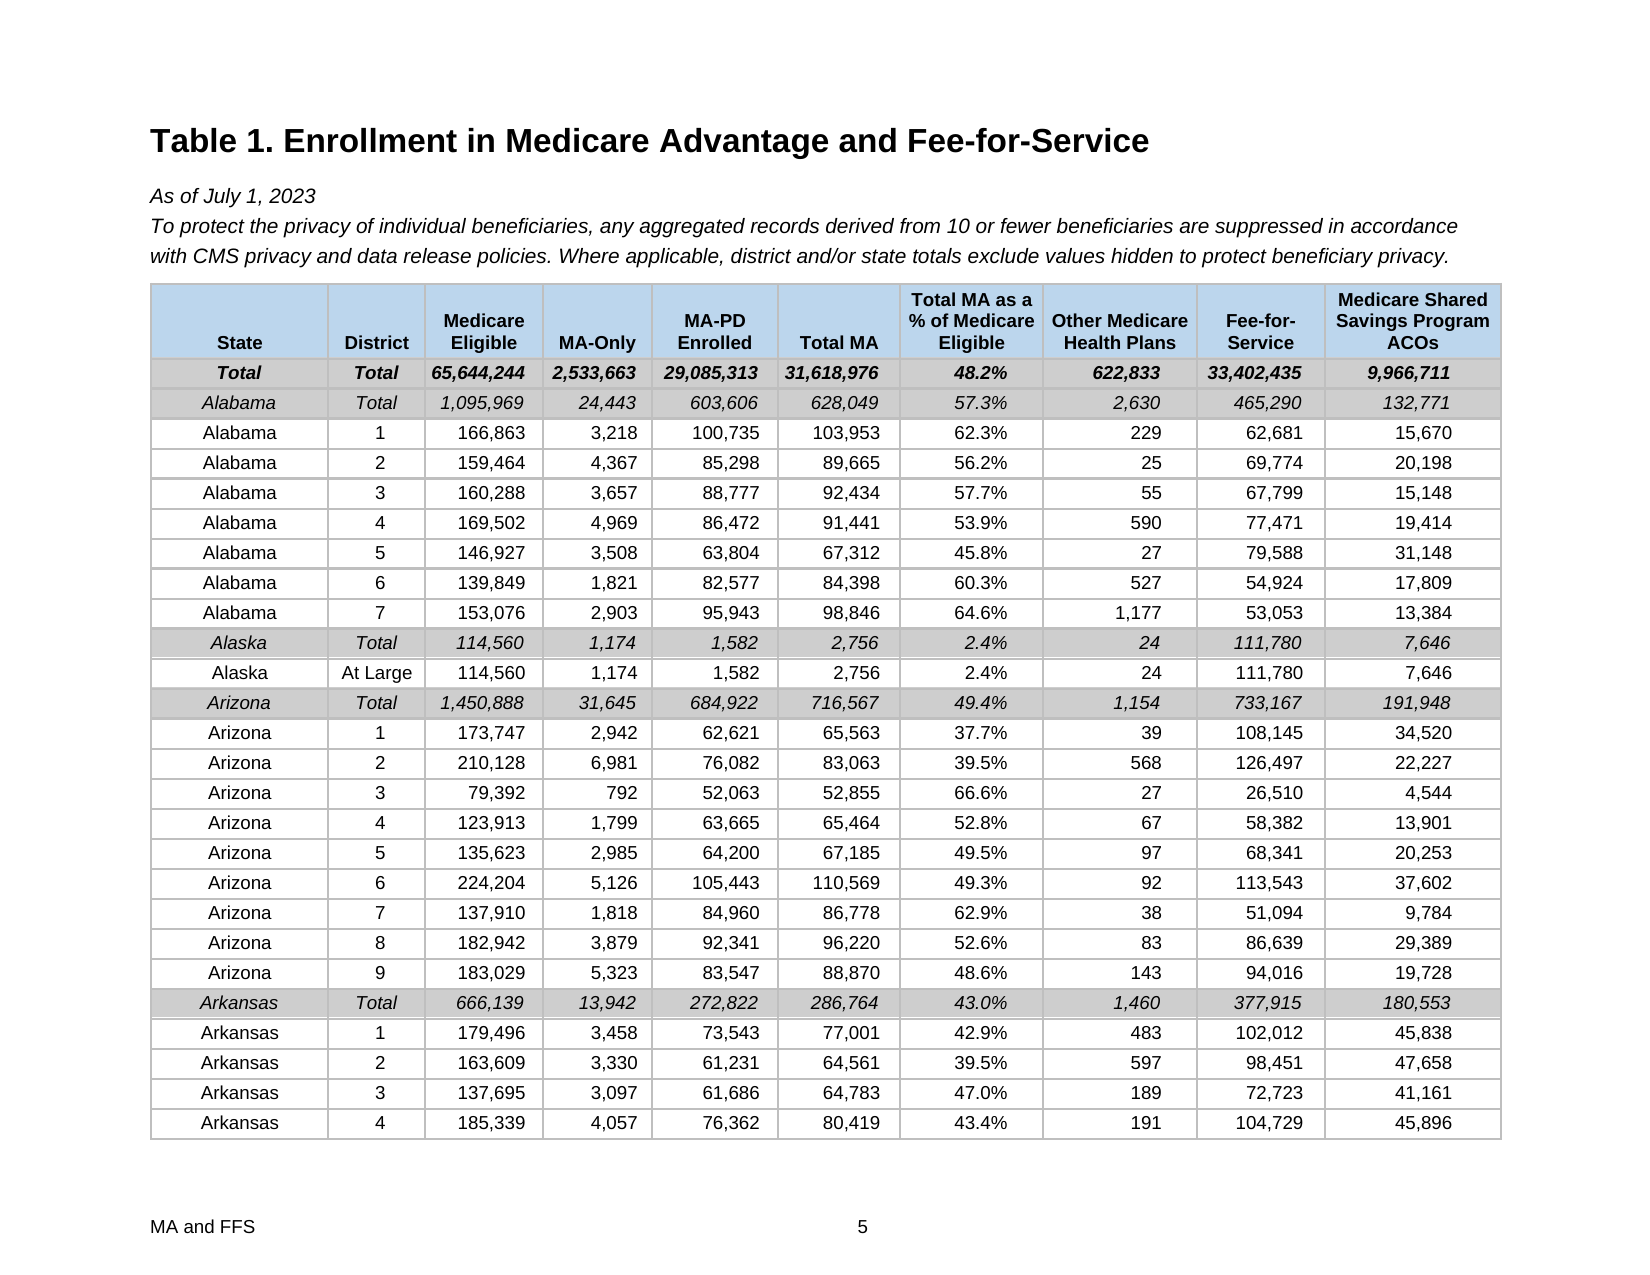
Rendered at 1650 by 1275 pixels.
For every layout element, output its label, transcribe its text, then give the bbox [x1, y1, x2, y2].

table_cell 72,723 [1198, 1080, 1324, 1107]
table_cell 22,227 [1326, 750, 1500, 777]
table_cell 83,063 [779, 750, 899, 777]
table_cell Alaska [152, 630, 327, 657]
table_cell 53,053 [1198, 600, 1324, 627]
table_cell 86,639 [1198, 930, 1324, 957]
table_cell 39.5% [901, 750, 1042, 777]
table_cell Arkansas [152, 1110, 327, 1137]
table_cell 182,942 [426, 930, 542, 957]
table_cell 9,966,711 [1326, 360, 1500, 387]
table_cell 622,833 [1044, 360, 1196, 387]
table_cell 568 [1044, 750, 1196, 777]
table_cell Arizona [152, 930, 327, 957]
table_cell 1,177 [1044, 600, 1196, 627]
table_cell 37.7% [901, 720, 1042, 747]
table_cell Alabama [152, 570, 327, 597]
table_cell 52,855 [779, 780, 899, 807]
table_cell 61,231 [653, 1050, 777, 1077]
table_cell Arizona [152, 810, 327, 837]
table_cell 2,942 [544, 720, 651, 747]
table_cell Total [329, 630, 424, 657]
table_cell 137,695 [426, 1080, 542, 1107]
table_cell 527 [1044, 570, 1196, 597]
table_cell 191 [1044, 1110, 1196, 1137]
table_cell 2,756 [779, 660, 899, 687]
table_cell 5 [329, 840, 424, 867]
table_cell 1,174 [544, 630, 651, 657]
table_cell 111,780 [1198, 630, 1324, 657]
table_cell 114,560 [426, 630, 542, 657]
table_cell Arizona [152, 900, 327, 927]
table_cell 47.0% [901, 1080, 1042, 1107]
table_cell 33,402,435 [1198, 360, 1324, 387]
table_cell 57.3% [901, 390, 1042, 417]
table_cell 65,464 [779, 810, 899, 837]
table_cell 39.5% [901, 1050, 1042, 1077]
table_cell 113,543 [1198, 870, 1324, 897]
table_cell 146,927 [426, 540, 542, 567]
table_cell 76,362 [653, 1110, 777, 1137]
table_cell 3 [329, 1080, 424, 1107]
table_cell 2,903 [544, 600, 651, 627]
table_header Medicare Shared Savings Program ACOs [1326, 285, 1500, 357]
table_cell 6,981 [544, 750, 651, 777]
table_cell 7 [329, 900, 424, 927]
table_cell 84,398 [779, 570, 899, 597]
table_cell 60.3% [901, 570, 1042, 597]
table_cell 88,870 [779, 960, 899, 987]
table_cell Alabama [152, 480, 327, 507]
table_cell 79,588 [1198, 540, 1324, 567]
table_cell 4,544 [1326, 780, 1500, 807]
table_cell 1 [329, 1020, 424, 1047]
table_cell 91,441 [779, 510, 899, 537]
table_cell 166,863 [426, 420, 542, 447]
table_cell 5 [329, 540, 424, 567]
table_cell 135,623 [426, 840, 542, 867]
table_cell At Large [329, 660, 424, 687]
table_cell 111,780 [1198, 660, 1324, 687]
table_cell 143 [1044, 960, 1196, 987]
table_cell 163,609 [426, 1050, 542, 1077]
table_cell 4,969 [544, 510, 651, 537]
table_cell 153,076 [426, 600, 542, 627]
table_cell Total [329, 360, 424, 387]
table_cell 20,253 [1326, 840, 1500, 867]
table_cell 65,563 [779, 720, 899, 747]
table_cell 92,341 [653, 930, 777, 957]
table_cell 31,618,976 [779, 360, 899, 387]
table_cell Alabama [152, 600, 327, 627]
table_cell 3,458 [544, 1020, 651, 1047]
table_cell 49.5% [901, 840, 1042, 867]
table_cell 139,849 [426, 570, 542, 597]
table_cell 54,924 [1198, 570, 1324, 597]
table_cell 1,095,969 [426, 390, 542, 417]
table_cell 110,569 [779, 870, 899, 897]
table_cell Arizona [152, 750, 327, 777]
text As of July 1, 2023 [150, 184, 1500, 208]
table_cell 3,330 [544, 1050, 651, 1077]
table_cell 103,953 [779, 420, 899, 447]
table_cell 20,198 [1326, 450, 1500, 477]
table_cell 2 [329, 750, 424, 777]
table_cell 31,645 [544, 690, 651, 717]
table_cell 4 [329, 1110, 424, 1137]
table_header Total MA [779, 285, 899, 357]
table_cell Alabama [152, 390, 327, 417]
table_cell 63,665 [653, 810, 777, 837]
table_cell 92,434 [779, 480, 899, 507]
table_cell 4 [329, 510, 424, 537]
table_cell 603,606 [653, 390, 777, 417]
table_cell 15,148 [1326, 480, 1500, 507]
table_cell 56.2% [901, 450, 1042, 477]
table_cell 73,543 [653, 1020, 777, 1047]
table_cell 62,621 [653, 720, 777, 747]
table_cell 45.8% [901, 540, 1042, 567]
table_cell 733,167 [1198, 690, 1324, 717]
table_cell 45,838 [1326, 1020, 1500, 1047]
table_cell 5,323 [544, 960, 651, 987]
table_cell 1,174 [544, 660, 651, 687]
table_cell 1 [329, 720, 424, 747]
table_cell 1,582 [653, 630, 777, 657]
table_cell 13,942 [544, 990, 651, 1017]
table_cell 82,577 [653, 570, 777, 597]
table_cell 159,464 [426, 450, 542, 477]
table_cell 37,602 [1326, 870, 1500, 897]
table_cell 97 [1044, 840, 1196, 867]
table_cell 80,419 [779, 1110, 899, 1137]
table_cell 39 [1044, 720, 1196, 747]
table_cell 2,533,663 [544, 360, 651, 387]
table_header State [152, 285, 327, 357]
table_cell 3,657 [544, 480, 651, 507]
table_cell 69,774 [1198, 450, 1324, 477]
table_cell 96,220 [779, 930, 899, 957]
table_cell Arizona [152, 780, 327, 807]
table_cell 100,735 [653, 420, 777, 447]
table_cell Arkansas [152, 1080, 327, 1107]
table_cell 66.6% [901, 780, 1042, 807]
table_cell 2,985 [544, 840, 651, 867]
table_cell 3,879 [544, 930, 651, 957]
subtitle Table 1. Enrollment in Medicare Advantage and Fee-for-Service [150, 121, 1500, 159]
table_cell Alabama [152, 420, 327, 447]
table_cell 52.6% [901, 930, 1042, 957]
table_cell 483 [1044, 1020, 1196, 1047]
table_cell 79,392 [426, 780, 542, 807]
table_cell 6 [329, 570, 424, 597]
table_cell 25 [1044, 450, 1196, 477]
table_cell 3 [329, 480, 424, 507]
table_cell 84,960 [653, 900, 777, 927]
table_cell 180,553 [1326, 990, 1500, 1017]
table_cell 19,728 [1326, 960, 1500, 987]
table_cell 58,382 [1198, 810, 1324, 837]
table_cell Arizona [152, 690, 327, 717]
table_cell 68,341 [1198, 840, 1324, 867]
table_cell 34,520 [1326, 720, 1500, 747]
table_header Fee-for-Service [1198, 285, 1324, 357]
table_cell 24 [1044, 630, 1196, 657]
table_cell 123,913 [426, 810, 542, 837]
table_cell Alabama [152, 510, 327, 537]
table_cell 48.2% [901, 360, 1042, 387]
table_cell Total [329, 690, 424, 717]
table_cell 716,567 [779, 690, 899, 717]
table_cell 108,145 [1198, 720, 1324, 747]
table_cell 62,681 [1198, 420, 1324, 447]
table_cell 77,001 [779, 1020, 899, 1047]
table_header Other Medicare Health Plans [1044, 285, 1196, 357]
table_cell 4,057 [544, 1110, 651, 1137]
table_cell 65,644,244 [426, 360, 542, 387]
table_cell 7,646 [1326, 630, 1500, 657]
table_cell 98,846 [779, 600, 899, 627]
table_cell 51,094 [1198, 900, 1324, 927]
table_cell 27 [1044, 780, 1196, 807]
table_cell 52.8% [901, 810, 1042, 837]
table_cell 38 [1044, 900, 1196, 927]
table_cell 2.4% [901, 630, 1042, 657]
table_header Total MA as a % of Medicare Eligible [901, 285, 1042, 357]
table_cell 1,460 [1044, 990, 1196, 1017]
table_cell 224,204 [426, 870, 542, 897]
table_cell 24,443 [544, 390, 651, 417]
table_cell 2.4% [901, 660, 1042, 687]
table_cell 61,686 [653, 1080, 777, 1107]
table_cell 1,799 [544, 810, 651, 837]
table_cell 3 [329, 780, 424, 807]
table_cell 9 [329, 960, 424, 987]
table_cell 3,508 [544, 540, 651, 567]
table_cell 7 [329, 600, 424, 627]
table_cell 2,630 [1044, 390, 1196, 417]
table_cell 83,547 [653, 960, 777, 987]
table_cell 666,139 [426, 990, 542, 1017]
table_cell 19,414 [1326, 510, 1500, 537]
table_cell Arkansas [152, 1020, 327, 1047]
table_cell 628,049 [779, 390, 899, 417]
table_header District [329, 285, 424, 357]
table_cell 465,290 [1198, 390, 1324, 417]
table_cell 13,384 [1326, 600, 1500, 627]
table_cell 62.9% [901, 900, 1042, 927]
table_cell 64,783 [779, 1080, 899, 1107]
table_cell 191,948 [1326, 690, 1500, 717]
table_cell 67,312 [779, 540, 899, 567]
table_cell 3,097 [544, 1080, 651, 1107]
table_cell 67,185 [779, 840, 899, 867]
table_cell 63,804 [653, 540, 777, 567]
table_cell 4 [329, 810, 424, 837]
table_cell 377,915 [1198, 990, 1324, 1017]
table_cell 1,450,888 [426, 690, 542, 717]
table_cell 62.3% [901, 420, 1042, 447]
table_cell 2 [329, 450, 424, 477]
table_cell Arizona [152, 840, 327, 867]
table_cell 792 [544, 780, 651, 807]
table_cell 41,161 [1326, 1080, 1500, 1107]
table_cell 210,128 [426, 750, 542, 777]
table_cell 94,016 [1198, 960, 1324, 987]
table_cell Arkansas [152, 990, 327, 1017]
table_cell 6 [329, 870, 424, 897]
table_cell 126,497 [1198, 750, 1324, 777]
table_cell 47,658 [1326, 1050, 1500, 1077]
table_cell 17,809 [1326, 570, 1500, 597]
table_cell Alabama [152, 540, 327, 567]
table_cell 85,298 [653, 450, 777, 477]
table_cell 169,502 [426, 510, 542, 537]
table_cell 5,126 [544, 870, 651, 897]
table_cell 684,922 [653, 690, 777, 717]
table_cell 132,771 [1326, 390, 1500, 417]
table_header MA-Only [544, 285, 651, 357]
table_cell 52,063 [653, 780, 777, 807]
table_cell 1,582 [653, 660, 777, 687]
table_cell 83 [1044, 930, 1196, 957]
table_cell 15,670 [1326, 420, 1500, 447]
table_cell Arkansas [152, 1050, 327, 1077]
table_cell 114,560 [426, 660, 542, 687]
table_cell 49.4% [901, 690, 1042, 717]
text To protect the privacy of individual beneficiaries, any aggregated records derived from 10 or fewer beneficiaries are suppressed in accordance with CMS privacy and data release policies. Where applicable, district and/or state totals exclude values hidden to protect beneficiary privacy. [150, 214, 1500, 268]
table_cell 27 [1044, 540, 1196, 567]
table_cell 1,818 [544, 900, 651, 927]
table_cell 64,561 [779, 1050, 899, 1077]
table_cell 1,821 [544, 570, 651, 597]
table_cell 89,665 [779, 450, 899, 477]
table_cell 105,443 [653, 870, 777, 897]
table_cell Arizona [152, 960, 327, 987]
table_cell 104,729 [1198, 1110, 1324, 1137]
table_cell 9,784 [1326, 900, 1500, 927]
table_cell 64,200 [653, 840, 777, 867]
table_cell 24 [1044, 660, 1196, 687]
table_cell 88,777 [653, 480, 777, 507]
table_cell 98,451 [1198, 1050, 1324, 1077]
table_cell 1 [329, 420, 424, 447]
table_cell 272,822 [653, 990, 777, 1017]
table_cell 597 [1044, 1050, 1196, 1077]
table_cell Total [152, 360, 327, 387]
table_header MA-PD Enrolled [653, 285, 777, 357]
table_cell 43.0% [901, 990, 1042, 1017]
table_cell 13,901 [1326, 810, 1500, 837]
table_cell 92 [1044, 870, 1196, 897]
table_cell Alaska [152, 660, 327, 687]
table_cell 77,471 [1198, 510, 1324, 537]
table_cell 43.4% [901, 1110, 1042, 1137]
table_cell 42.9% [901, 1020, 1042, 1047]
table_cell 57.7% [901, 480, 1042, 507]
table_cell 286,764 [779, 990, 899, 1017]
table_cell 67 [1044, 810, 1196, 837]
table_cell 64.6% [901, 600, 1042, 627]
table_cell 29,085,313 [653, 360, 777, 387]
table_cell 76,082 [653, 750, 777, 777]
table_cell 229 [1044, 420, 1196, 447]
table_cell 26,510 [1198, 780, 1324, 807]
table_header Medicare Eligible [426, 285, 542, 357]
table_cell 590 [1044, 510, 1196, 537]
table_cell 53.9% [901, 510, 1042, 537]
table_cell Alabama [152, 450, 327, 477]
table_cell 55 [1044, 480, 1196, 507]
table_cell 31,148 [1326, 540, 1500, 567]
table_cell 160,288 [426, 480, 542, 507]
table_cell 189 [1044, 1080, 1196, 1107]
table_cell 179,496 [426, 1020, 542, 1047]
table_cell 2 [329, 1050, 424, 1077]
table_cell 29,389 [1326, 930, 1500, 957]
table_cell 49.3% [901, 870, 1042, 897]
table_cell 86,778 [779, 900, 899, 927]
table_cell 8 [329, 930, 424, 957]
table_cell Total [329, 390, 424, 417]
table_cell 4,367 [544, 450, 651, 477]
table_cell 137,910 [426, 900, 542, 927]
table_cell 173,747 [426, 720, 542, 747]
table_cell 45,896 [1326, 1110, 1500, 1137]
table_cell 185,339 [426, 1110, 542, 1137]
table_cell 67,799 [1198, 480, 1324, 507]
table_cell 102,012 [1198, 1020, 1324, 1047]
table_cell 95,943 [653, 600, 777, 627]
table_cell 7,646 [1326, 660, 1500, 687]
table_cell 183,029 [426, 960, 542, 987]
table_cell 3,218 [544, 420, 651, 447]
table_cell 48.6% [901, 960, 1042, 987]
table_cell 2,756 [779, 630, 899, 657]
table_cell Arizona [152, 720, 327, 747]
table_cell Total [329, 990, 424, 1017]
table_cell Arizona [152, 870, 327, 897]
table_cell 86,472 [653, 510, 777, 537]
table_cell 1,154 [1044, 690, 1196, 717]
